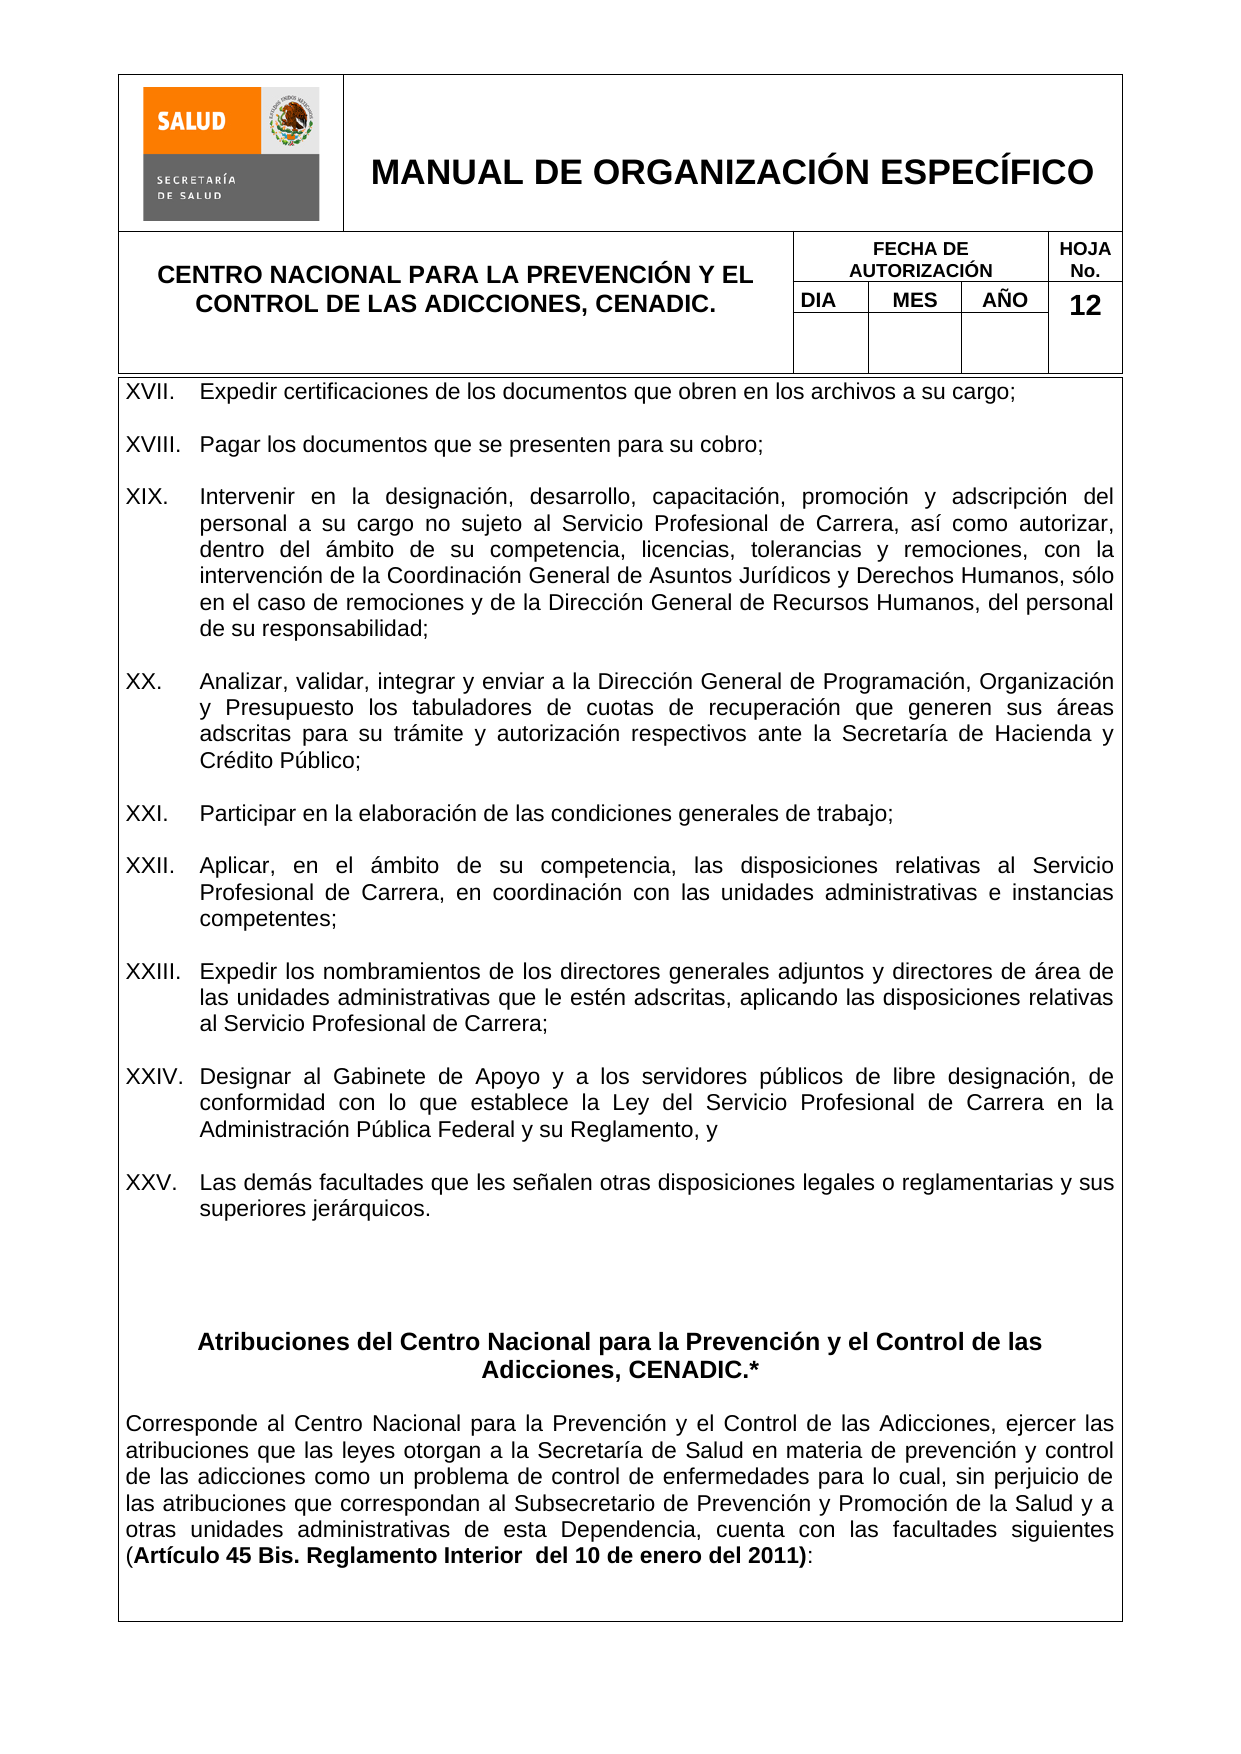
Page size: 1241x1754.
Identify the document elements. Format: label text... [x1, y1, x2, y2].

picture [143, 87, 320, 221]
